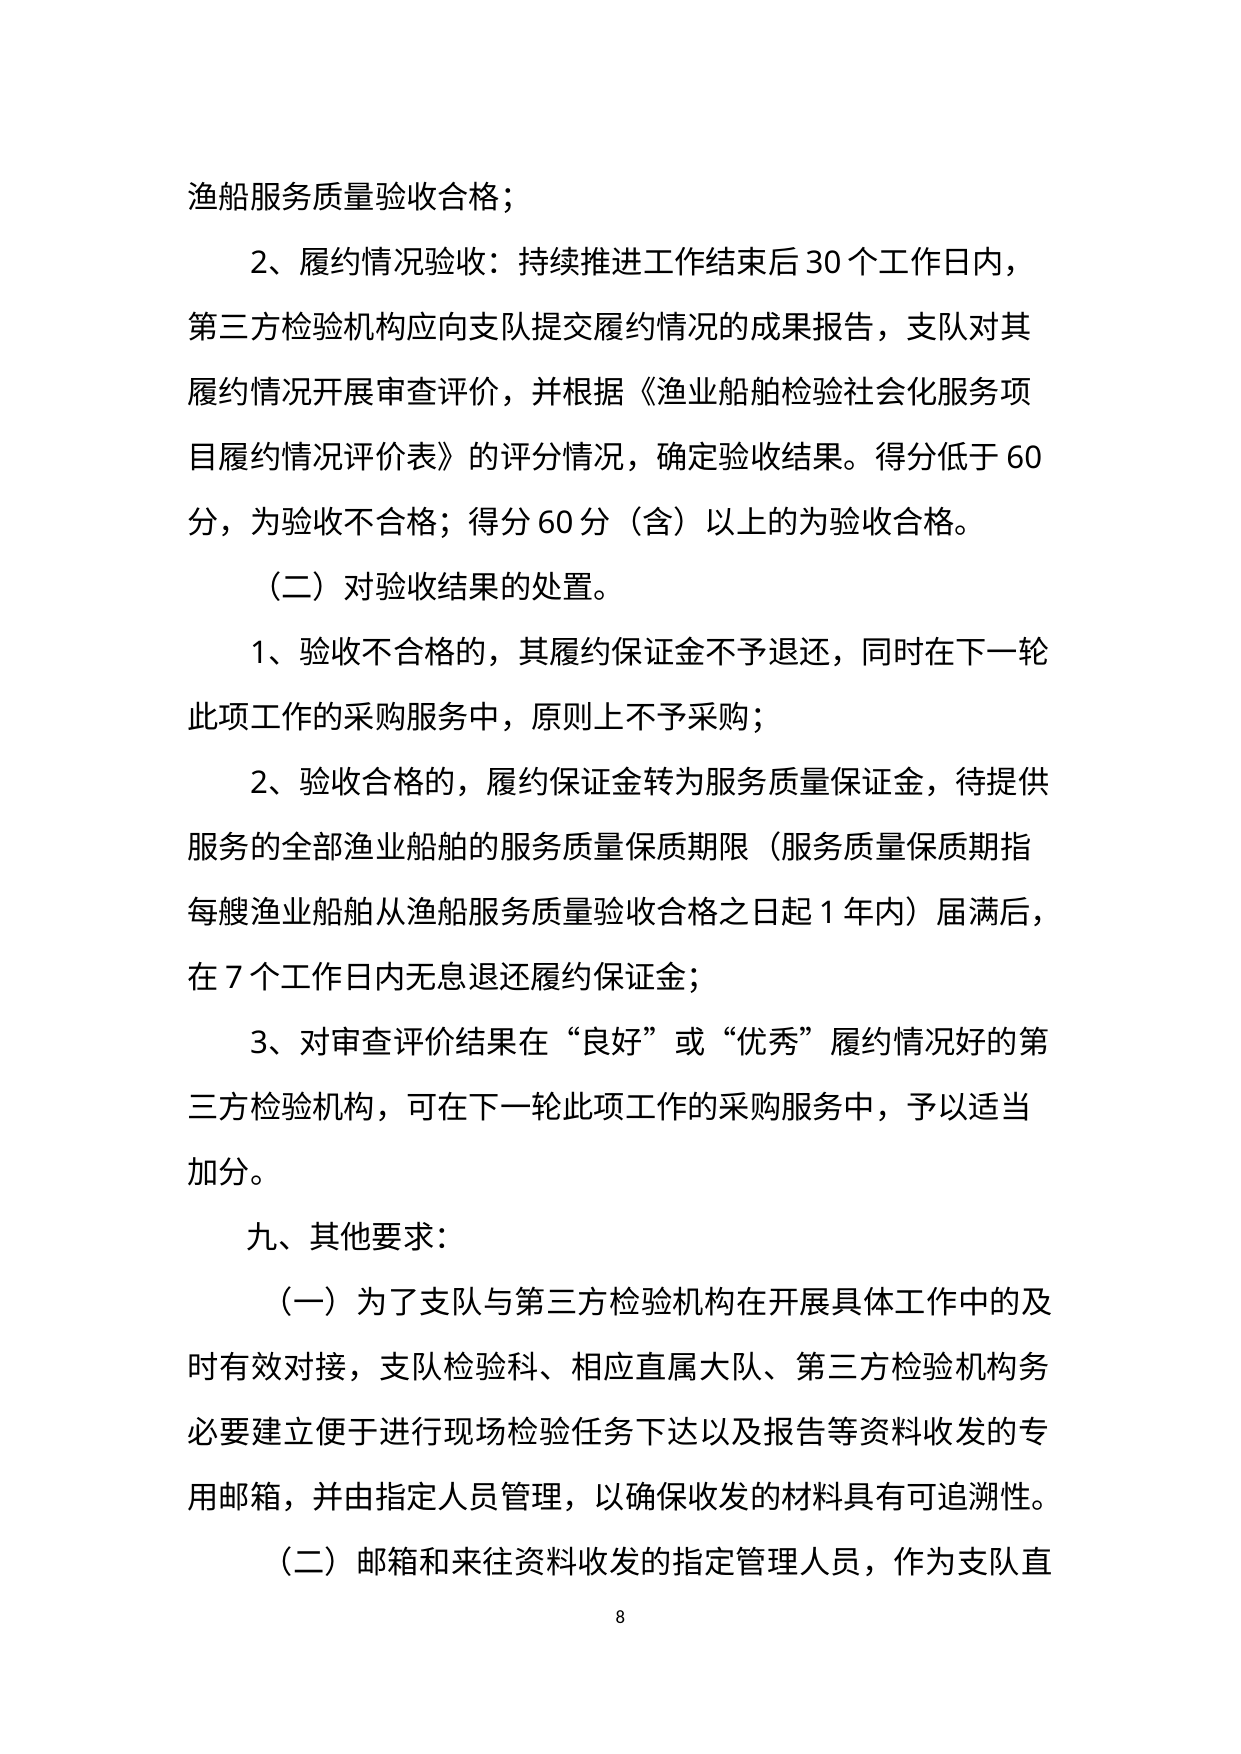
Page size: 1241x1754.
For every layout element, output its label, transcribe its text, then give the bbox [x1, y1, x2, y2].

text 2、履约情况验收：持续推进工作结束后30个工作日内，第三方检验机构应向支队提交履约情况的成果报告，支队对其履约情况开展审查评价，并根据《渔业船舶检验社会化服务项目履约情况评价表》的评分情况，确定验收结果。得分低于60分，为验收不合格；得分60分（含）以上的为验收合格。 [187, 227, 1053, 552]
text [187, 1527, 1053, 1592]
text 1、验收不合格的，其履约保证金不予退还，同时在下一轮此项工作的采购服务中，原则上不予采购； [187, 617, 1053, 747]
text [187, 162, 1053, 227]
text （二）对验收结果的处置。 [187, 552, 1053, 617]
text 3、对审查评价结果在“良好”或“优秀”履约情况好的第三方检验机构，可在下一轮此项工作的采购服务中，予以适当加分。 [187, 1007, 1053, 1202]
text 九、其他要求： [187, 1202, 1053, 1267]
text （一）为了支队与第三方检验机构在开展具体工作中的及时有效对接，支队检验科、相应直属大队、第三方检验机构务必要建立便于进行现场检验任务下达以及报告等资料收发的专用邮箱，并由指定人员管理，以确保收发的材料具有可追溯性。 [187, 1267, 1053, 1527]
text 2、验收合格的，履约保证金转为服务质量保证金，待提供服务的全部渔业船舶的服务质量保质期限（服务质量保质期指每艘渔业船舶从渔船服务质量验收合格之日起1年内）届满后，在7个工作日内无息退还履约保证金； [187, 747, 1053, 1007]
